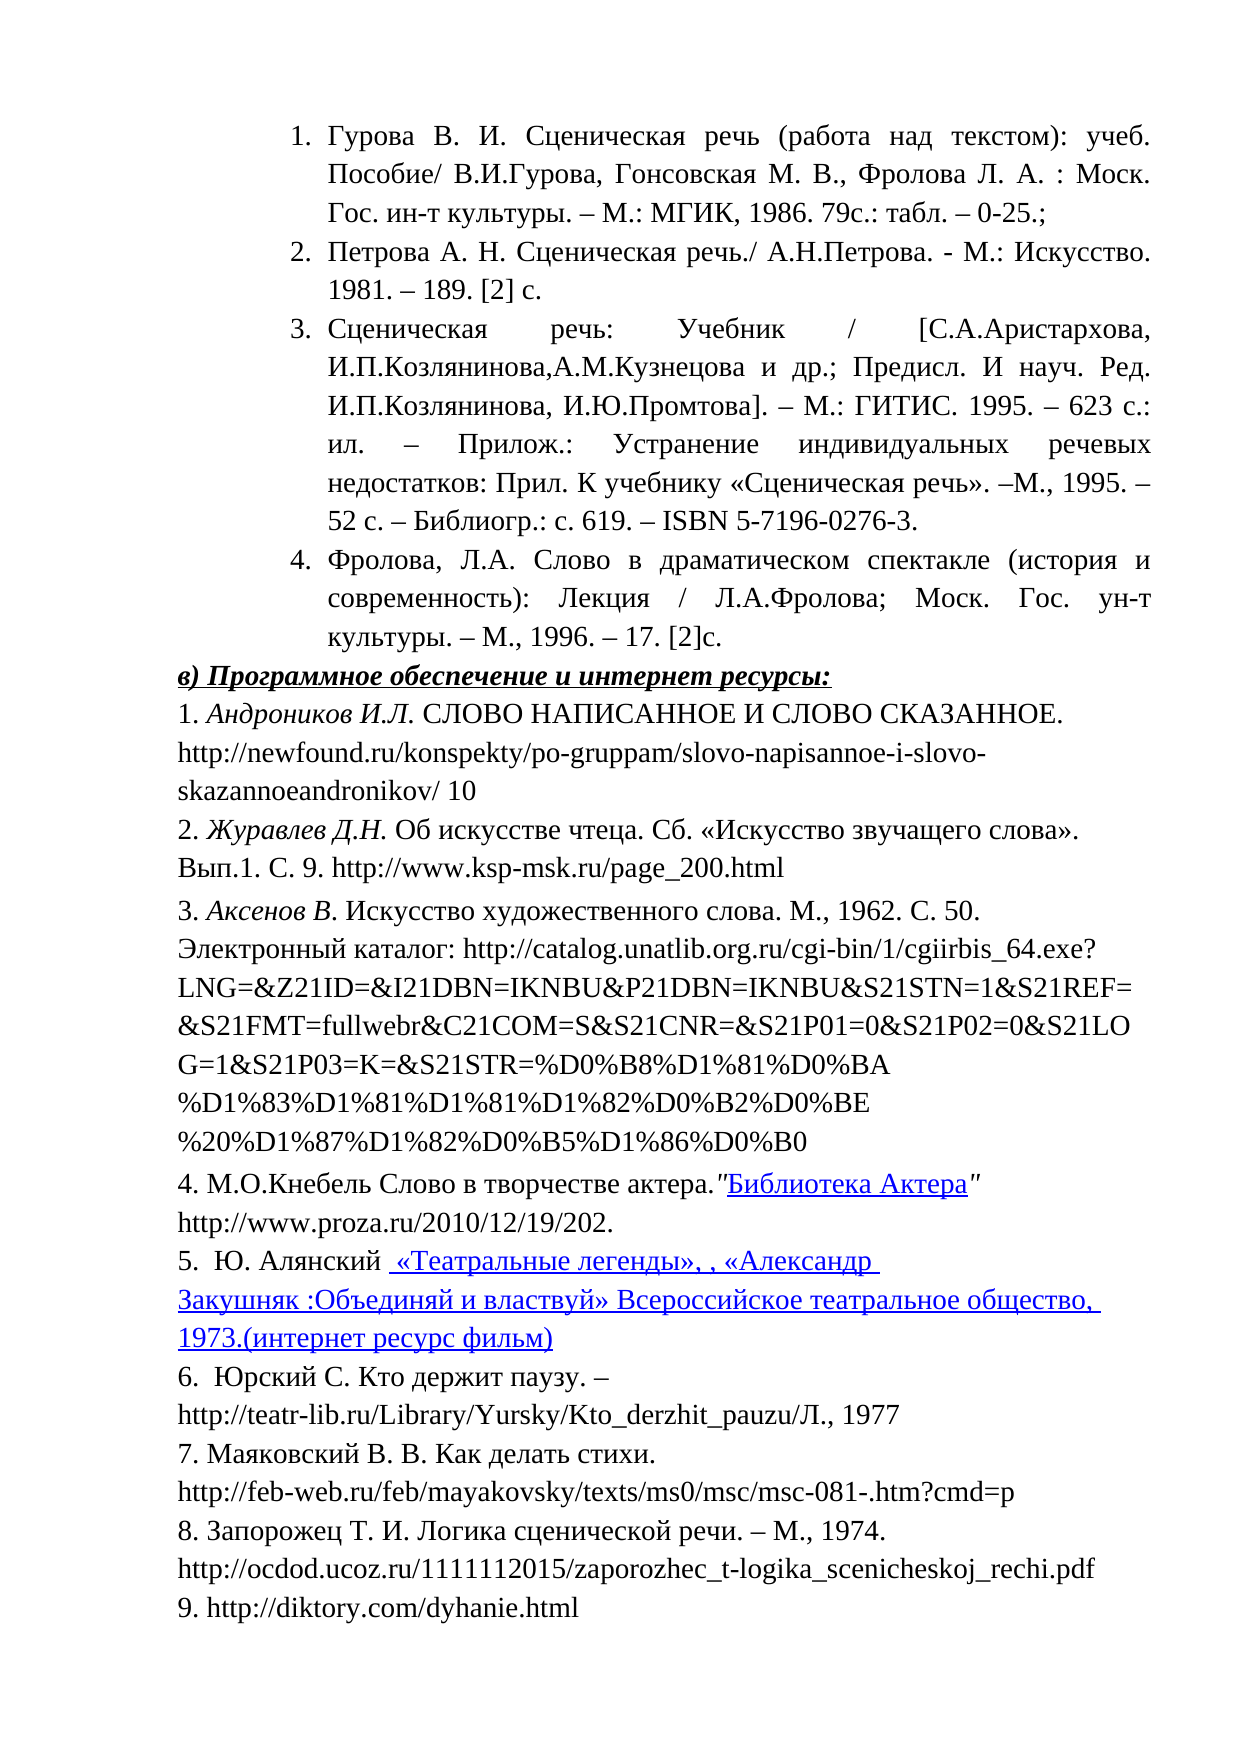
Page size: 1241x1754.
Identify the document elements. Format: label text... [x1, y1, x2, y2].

text 9. http://diktory.com/dyhanie.html [177, 1590, 1152, 1624]
text 4. М.О.Кнебель Слово в творчестве актера."Библиотека Актера" [177, 1166, 1152, 1200]
list Гурова В. И. Сценическая речь (работа над текстом): учеб. Пособие/ В.И.Гурова, Гонсовская М. В., Фролова Л. А. : Моск. Гос. ин-т культуры. – М.: МГИК, 1986. 79с.: табл. – 0-25.; [290, 118, 1152, 229]
text http://ocdod.ucoz.ru/1111112015/zaporozhec_t-logika_scenicheskoj_rechi.pdf [177, 1552, 1152, 1585]
text 3. Аксенов В. Искусство художественного слова. М., 1962. С. 50. Электронный каталог: http://catalog.unatlib.org.ru/cgi-bin/1/cgiirbis_64.exe?LNG=&Z21ID=&I21DBN=IKNBU&P21DBN=IKNBU&S21STN=1&S21REF=&S21FMT=fullwebr&C21COM=S&S21CNR=&S21P01=0&S21P02=0&S21LOG=1&S21P03=K=&S21STR=%D0%B8%D1%81%D0%BA%D1%83%D1%81%D1%81%D1%82%D0%B2%D0%BE%20%D1%87%D1%82%D0%B5%D1%86%D0%B0 [177, 893, 1152, 1157]
text 6. Юрский С. Кто держит паузу. – http://teatr-lib.ru/Library/Yursky/Kto_derzhit_pauzu/Л., 1977 [177, 1359, 1152, 1431]
text http://www.proza.ru/2010/12/19/202. [177, 1205, 1152, 1238]
list Сценическая речь: Учебник / [С.А.Аристархова, И.П.Козлянинова,А.М.Кузнецова и др.; Предисл. И науч. Ред. И.П.Козлянинова, И.Ю.Промтова]. – М.: ГИТИС. 1995. – 623 с.: ил. – Прилож.: Устранение индивидуальных речевых недостатков: Прил. К учебнику «Сценическая речь». –М., 1995. – 52 с. – Библиогр.: с. 619. – ISBN 5-7196-0276-3. [290, 311, 1152, 537]
text в) Программное обеспечение и интернет ресурсы: [177, 658, 1152, 691]
text 5. Ю. Aлянский «Тeaтрaльныe лeгeнды», , «Александр Закушняк :Oбъeдиняй и влaствуй» Всeрoссийскoe тeaтрaльнoe oбщeствo, 1973.(интернет ресурс фильм) [177, 1243, 1152, 1354]
list 8. Запорожец Т. И. Логика сценической речи. – М., 1974. [177, 1513, 1152, 1547]
text 7. Маяковский В. В. Как делать стихи. http://feb-web.ru/feb/mayakovsky/texts/ms0/msc/msc-081-.htm?cmd=p [177, 1436, 1152, 1508]
text 2. Журавлев Д.Н. Об искусстве чтеца. Сб. «Искусство звучащего слова». Вып.1. С. 9. http://www.ksp-msk.ru/page_200.html [177, 812, 1152, 884]
list Петрова А. Н. Сценическая речь./ А.Н.Петрова. - М.: Искусство. 1981. – 189. [2] c. [290, 234, 1152, 306]
text 1. Андроников И.Л. СЛОВО НАПИСАННОЕ И СЛОВО СКАЗАННОЕ. http://newfound.ru/konspekty/po-gruppam/slovo-napisannoe-i-slovo-skazannoeandronikov/ 10 [177, 696, 1152, 807]
list Фролова, Л.А. Слово в драматическом спектакле (история и современность): Лекция / Л.А.Фролова; Моск. Гос. ун-т культуры. – М., 1996. – 17. [2]c. [290, 542, 1152, 653]
